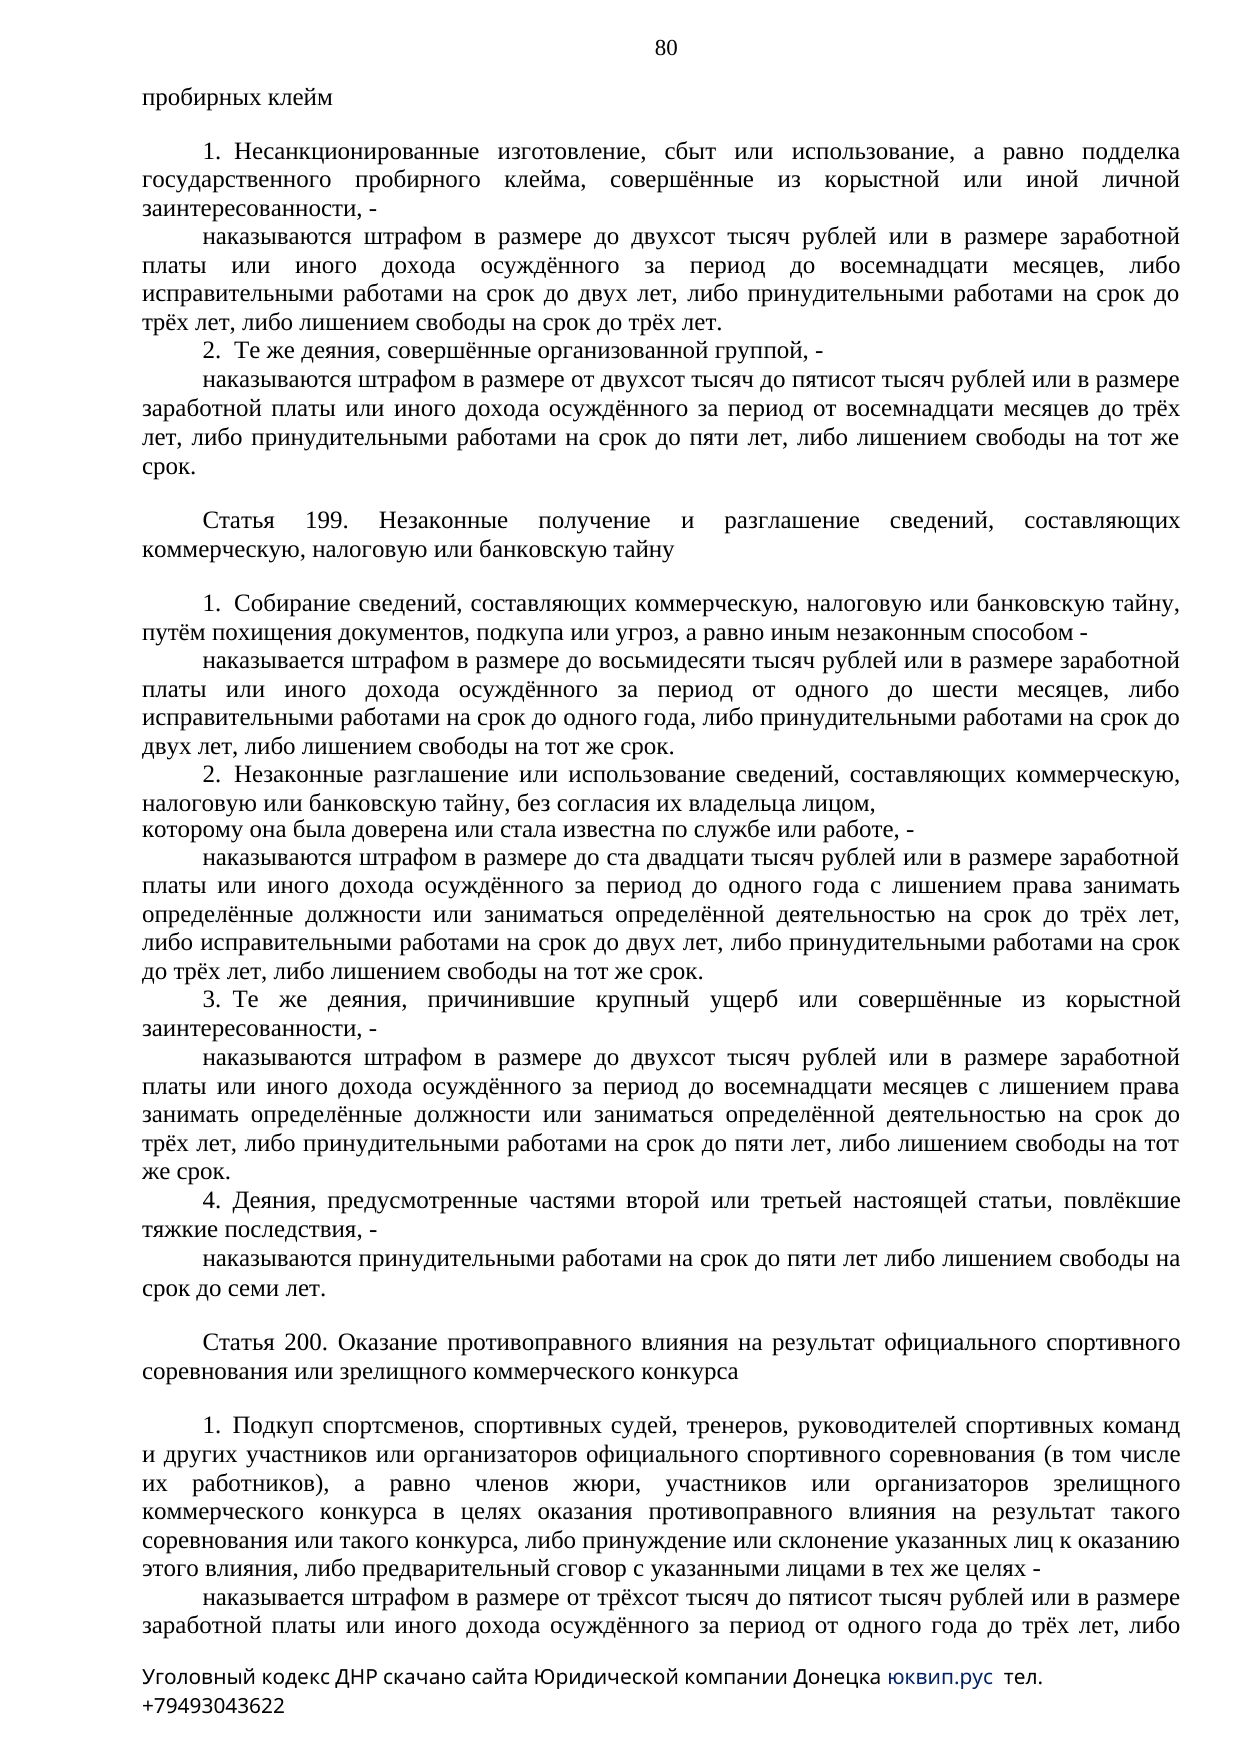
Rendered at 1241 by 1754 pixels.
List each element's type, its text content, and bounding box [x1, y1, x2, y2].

list Те же деяния, причинившие крупный ущерб или совершённые из корыстной заинтересованности, - [142, 985, 1181, 1043]
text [142, 1582, 1181, 1639]
text Статья 199. Незаконные получение и разглашение сведений, составляющих коммерческую, налоговую или банковскую тайну [142, 505, 1181, 563]
list Незаконные разглашение или использование сведений, составляющих коммерческую, налоговую или банковскую тайну, без согласия их владельца лицом, [142, 760, 1181, 817]
text наказываются штрафом в размере до ста двадцати тысяч рублей или в размере заработной платы или иного дохода осуждённого за период до одного года с лишением права занимать определённые должности или заниматься определённой деятельностью на срок до трёх лет, либо исправительными работами на срок до двух лет, либо принудительными работами на срок до трёх лет, либо лишением свободы на тот же срок. [142, 842, 1181, 985]
text наказываются штрафом в размере до двухсот тысяч рублей или в размере заработной платы или иного дохода осуждённого за период до восемнадцати месяцев, либо исправительными работами на срок до двух лет, либо принудительными работами на срок до трёх лет, либо лишением свободы на срок до трёх лет. [142, 222, 1181, 336]
text Статья 200. Оказание противоправного влияния на результат официального спортивного соревнования или зрелищного коммерческого конкурса [142, 1328, 1181, 1386]
text которому она была доверена или стала известна по службе или работе, - [142, 817, 1181, 842]
text наказываются штрафом в размере от двухсот тысяч до пятисот тысяч рублей или в размере заработной платы или иного дохода осуждённого за период от восемнадцати месяцев до трёх лет, либо принудительными работами на срок до пяти лет, либо лишением свободы на тот же срок. [142, 364, 1181, 480]
text наказываются штрафом в размере до двухсот тысяч рублей или в размере заработной платы или иного дохода осуждённого за период до восемнадцати месяцев с лишением права занимать определённые должности или заниматься определённой деятельностью на срок до трёх лет, либо принудительными работами на срок до пяти лет, либо лишением свободы на тот же срок. [142, 1043, 1181, 1185]
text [142, 83, 1181, 111]
list Те же деяния, совершённые организованной группой, - [142, 336, 1181, 364]
text наказывается штрафом в размере до восьмидесяти тысяч рублей или в размере заработной платы или иного дохода осуждённого за период от одного до шести месяцев, либо исправительными работами на срок до одного года, либо принудительными работами на срок до двух лет, либо лишением свободы на тот же срок. [142, 646, 1181, 760]
list Несанкционированные изготовление, сбыт или использование, а равно подделка государственного пробирного клейма, совершённые из корыстной или иной личной заинтересованности, - [142, 136, 1181, 222]
text наказываются принудительными работами на срок до пяти лет либо лишением свободы на срок до семи лет. [142, 1243, 1181, 1302]
list Собирание сведений, составляющих коммерческую, налоговую или банковскую тайну, путём похищения документов, подкупа или угроз, а равно иным незаконным способом - [142, 589, 1181, 646]
list Деяния, предусмотренные частями второй или третьей настоящей статьи, повлёкшие тяжкие последствия, - [142, 1185, 1181, 1243]
list Подкуп спортсменов, спортивных судей, тренеров, руководителей спортивных команд и других участников или организаторов официального спортивного соревнования (в том числе их работников), а равно членов жюри, участников или организаторов зрелищного коммерческого конкурса в целях оказания противоправного влияния на результат такого соревнования или такого конкурса, либо принуждение или склонение указанных лиц к оказанию этого влияния, либо предварительный сговор с указанными лицами в тех же целях - [142, 1411, 1181, 1582]
